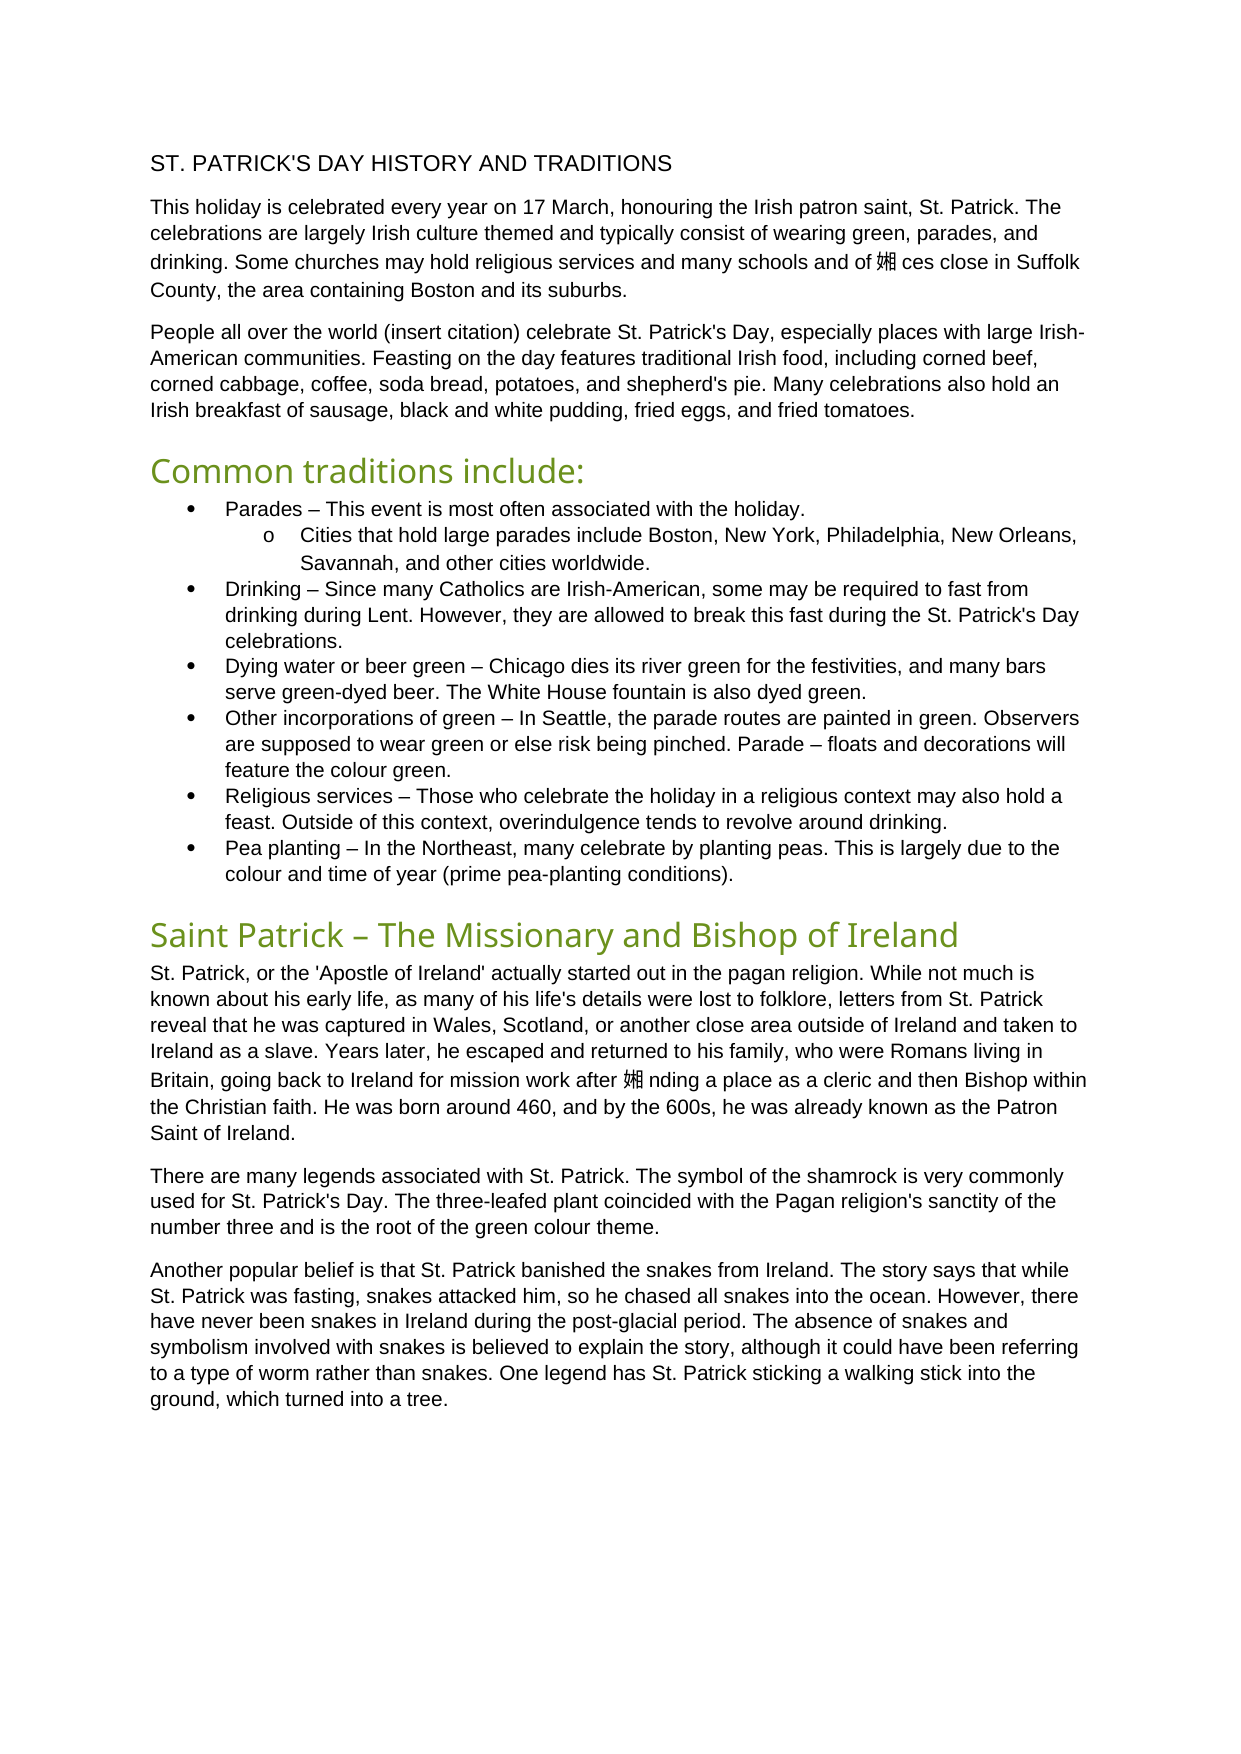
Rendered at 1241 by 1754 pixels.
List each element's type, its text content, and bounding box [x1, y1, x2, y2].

subtitle Common traditions include: [150, 448, 1090, 494]
subtitle Saint Patrick – The Missionary and Bishop of Ireland [150, 912, 1090, 958]
text Another popular belief is that St. Patrick banished the snakes from Ireland. The story says that while St. Patrick was fasting, snakes attacked him, so he chased all snakes into the ocean. However, there have never been snakes in Ireland during the post-glacial period. The absence of snakes and symbolism involved with snakes is believed to explain the story, although it could have been referring to a type of worm rather than snakes. One legend has St. Patrick sticking a walking stick into the ground, which turned into a tree. [150, 1258, 1090, 1411]
text ST. PATRICK'S DAY HISTORY AND TRADITIONS [150, 150, 1090, 176]
list Pea planting – In the Northeast, many celebrate by planting peas. This is largely due to the colour and time of year (prime pea-planting conditions). [187, 835, 1090, 885]
list Drinking – Since many Catholics are Irish-American, some may be required to fast from drinking during Lent. However, they are allowed to break this fast during the St. Patrick's Day celebrations. [187, 577, 1090, 652]
list Other incorporations of green – In Seattle, the parade routes are painted in green. Observers are supposed to wear green or else risk being pinched. Parade – floats and decorations will feature the colour green. [187, 706, 1090, 782]
list Religious services – Those who celebrate the holiday in a religious context may also hold a feast. Outside of this context, overindulgence tends to revolve around drinking. [187, 784, 1090, 833]
text This holiday is celebrated every year on 17 March, honouring the Irish patron saint, St. Patrick. The celebrations are largely Irish culture themed and typically consist of wearing green, parades, and drinking. Some churches may hold religious services and many schools and of㜀ces close in Suffolk County, the area containing Boston and its suburbs. [150, 195, 1090, 301]
list Cities that hold large parades include Boston, New York, Philadelphia, New Orleans, Savannah, and other cities worldwide. [262, 523, 1090, 575]
text There are many legends associated with St. Patrick. The symbol of the shamrock is very commonly used for St. Patrick's Day. The three-leafed plant coincided with the Pagan religion's sanctity of the number three and is the root of the green colour theme. [150, 1163, 1090, 1239]
text St. Patrick, or the 'Apostle of Ireland' actually started out in the pagan religion. While not much is known about his early life, as many of his life's details were lost to folklore, letters from St. Patrick reveal that he was captured in Wales, Scotland, or another close area outside of Ireland and taken to Ireland as a slave. Years later, he escaped and returned to his family, who were Romans living in Britain, going back to Ireland for mission work after 㜀nding a place as a cleric and then Bishop within the Christian faith. He was born around 460, and by the 600s, he was already known as the Patron Saint of Ireland. [150, 961, 1090, 1145]
list Dying water or beer green – Chicago dies its river green for the festivities, and many bars serve green-dyed beer. The White House fountain is also dyed green. [187, 654, 1090, 704]
text People all over the world (insert citation) celebrate St. Patrick's Day, especially places with large Irish-American communities. Feasting on the day features traditional Irish food, including corned beef, corned cabbage, coffee, soda bread, potatoes, and shepherd's pie. Many celebrations also hold an Irish breakfast of sausage, black and white pudding, fried eggs, and fried tomatoes. [150, 320, 1090, 421]
list Parades – This event is most often associated with the holiday. [187, 497, 1090, 521]
